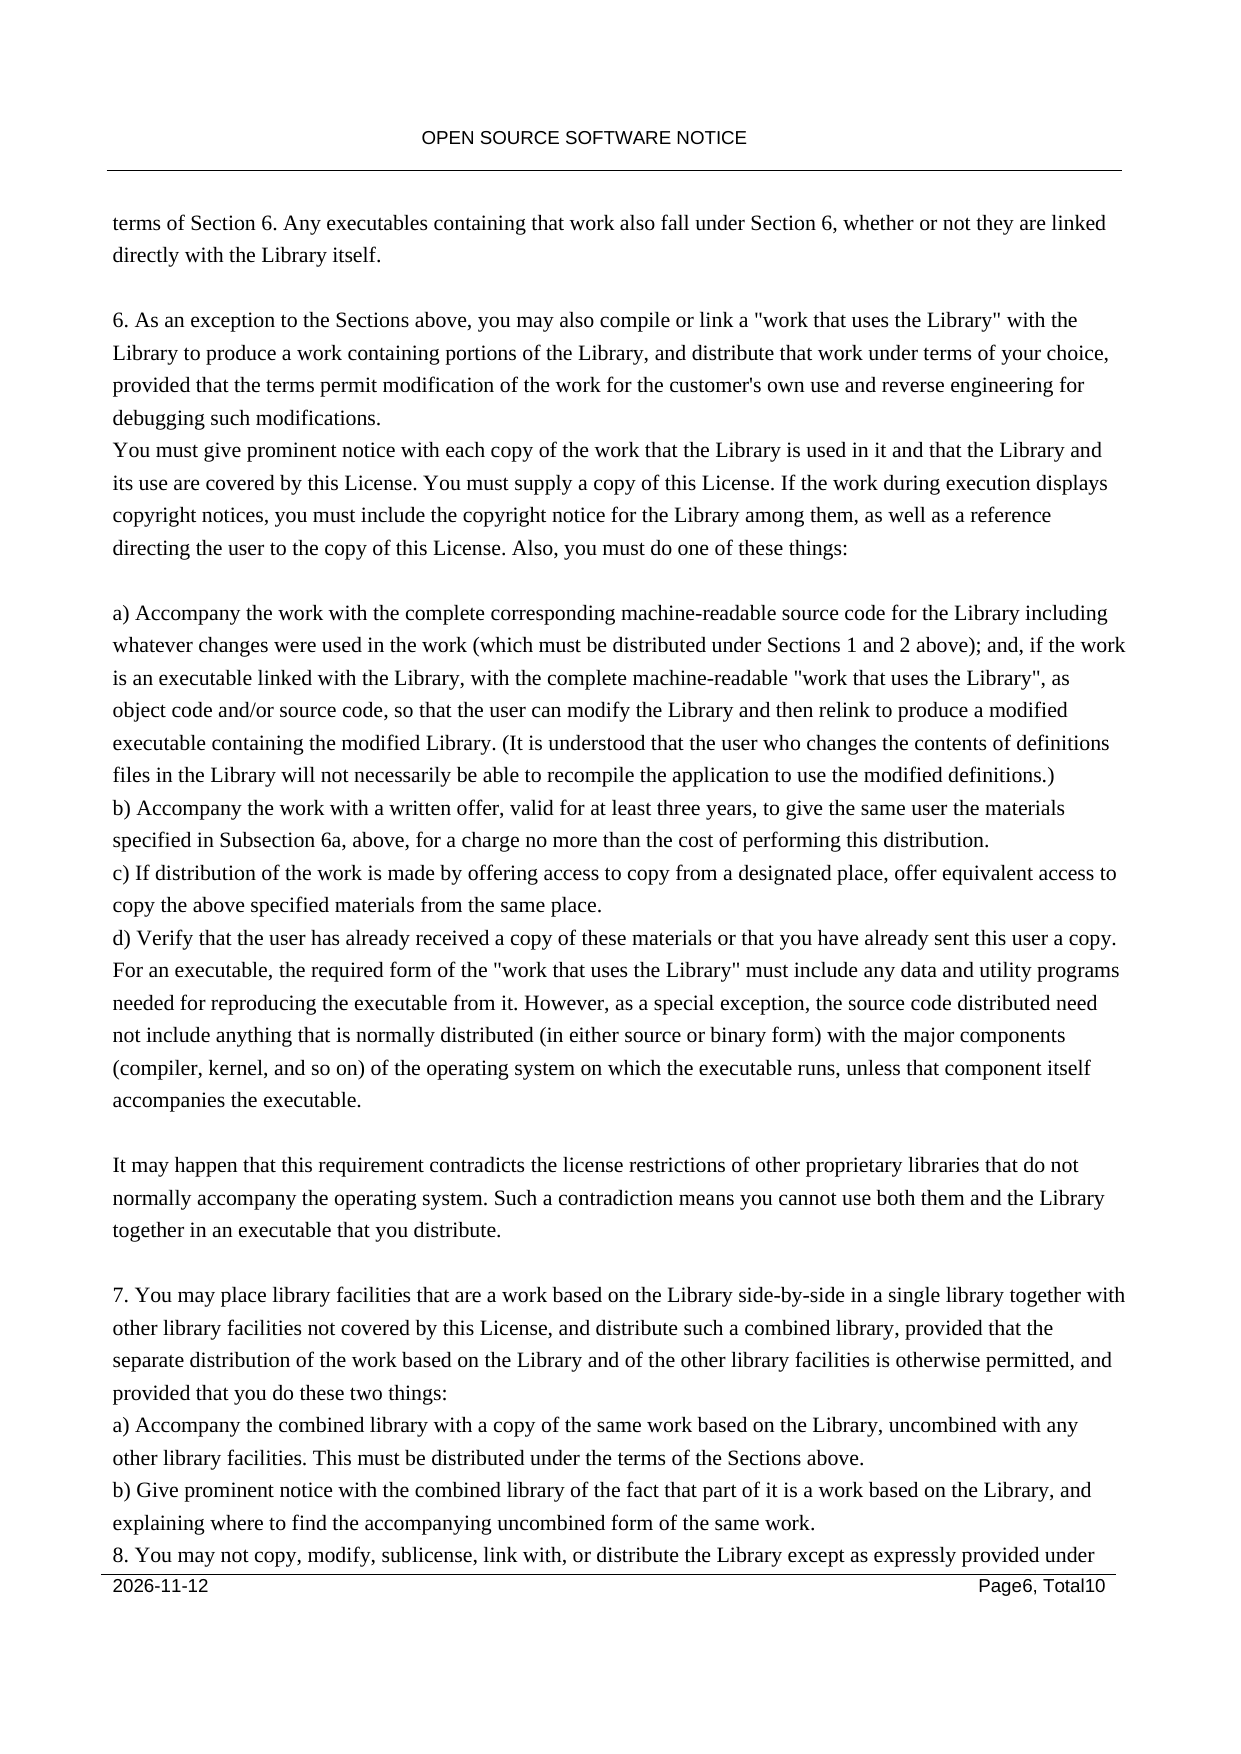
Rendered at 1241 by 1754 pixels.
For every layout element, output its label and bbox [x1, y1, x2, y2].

text [112, 206, 1128, 1571]
